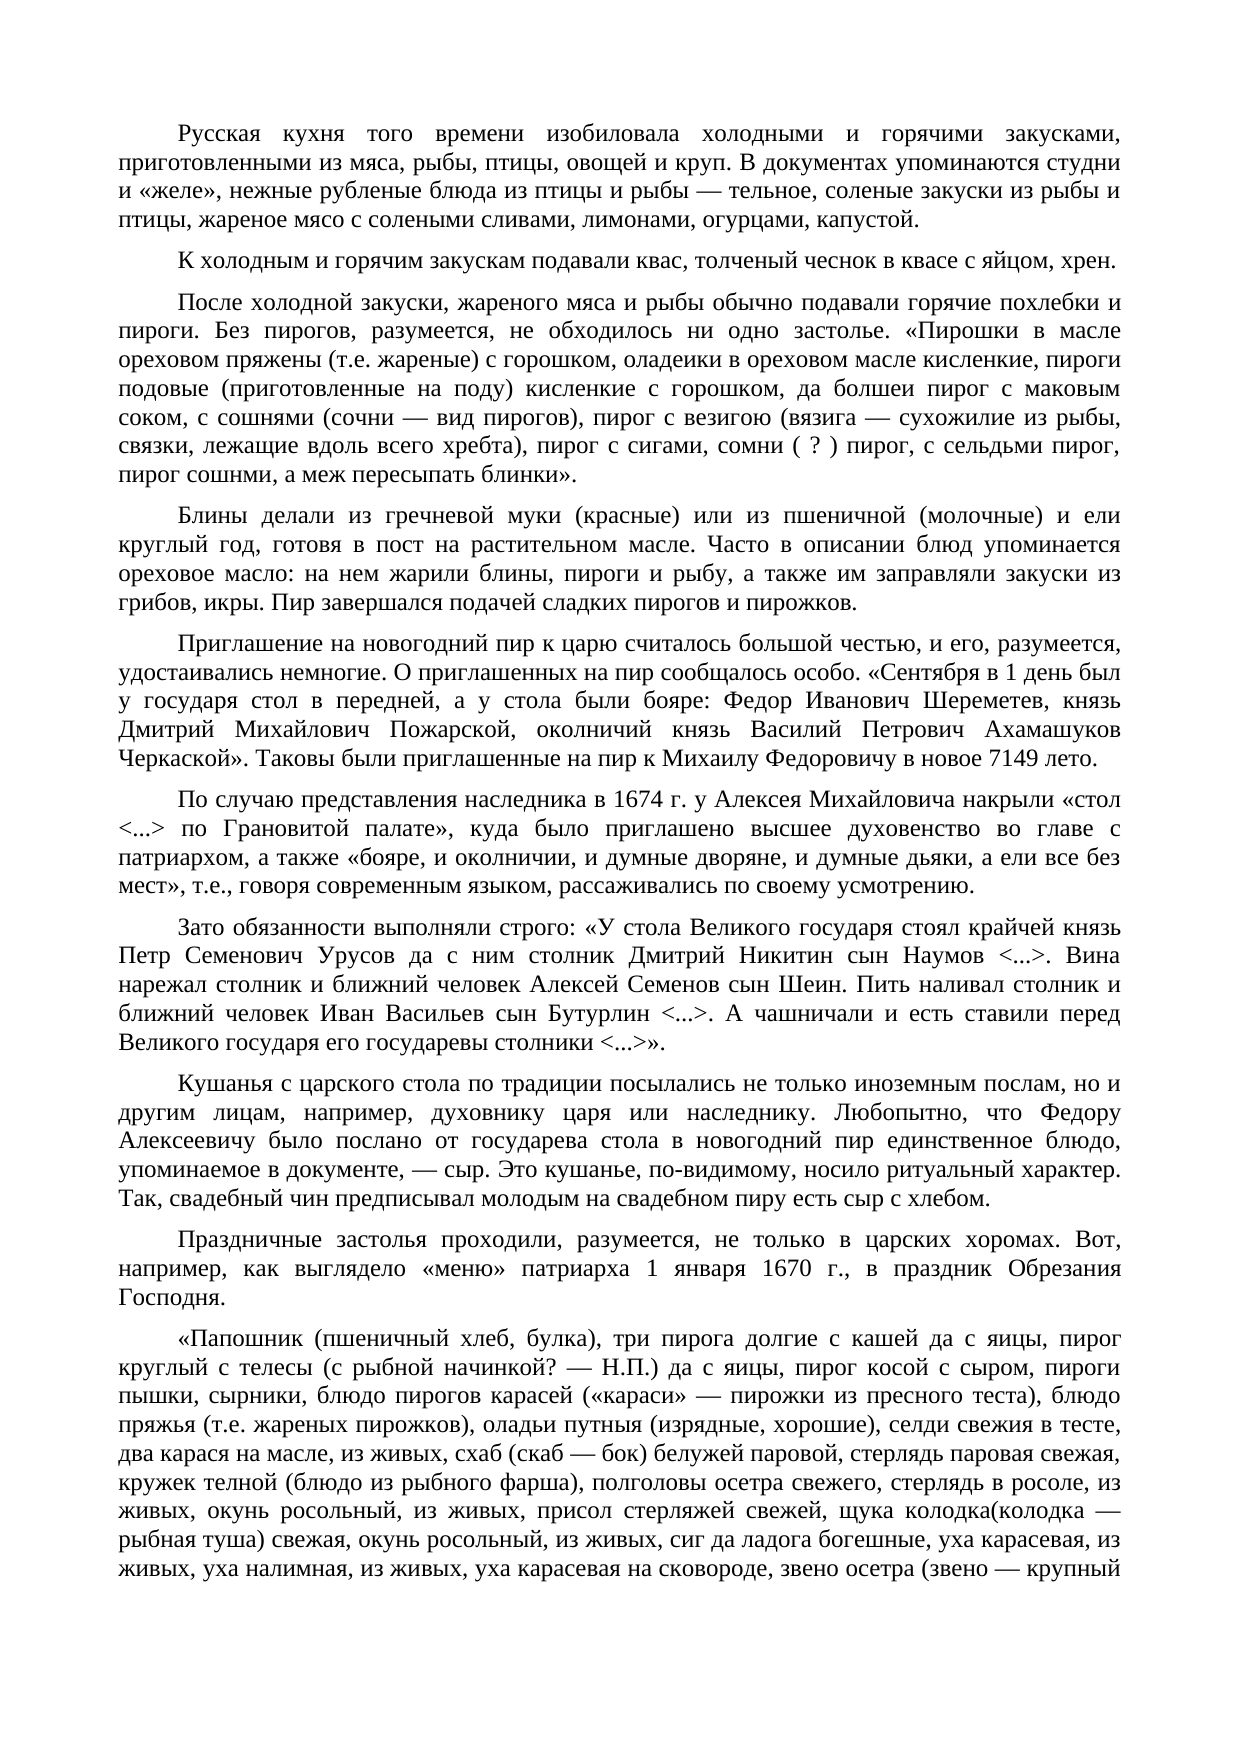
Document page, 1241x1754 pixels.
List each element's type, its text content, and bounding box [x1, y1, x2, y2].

text Зато обязанности выполняли строго: «У стола Великого государя стоял крайчей князь Петр Семенович Урусов да с ним столник Дмитрий Никитин сын Наумов <...>. Вина нарежал столник и ближний человек Алексей Семенов сын Шеин. Пить наливал столник и ближний человек Иван Васильев сын Бутурлин <...>. А чашничали и есть ставили перед Великого государя его государевы столники <...>». [118, 912, 1122, 1056]
text Кушанья с царского стола по традиции посылались не только иноземным послам, но и другим лицам, например, духовнику царя или наследнику. Любопытно, что Федору Алексеевичу было послано от государева стола в новогодний пир единственное блюдо, упоминаемое в документе, — сыр. Это кушанье, по-видимому, носило ритуальный характер. Так, свадебный чин предписывал молодым на свадебном пиру есть сыр с хлебом. [118, 1068, 1122, 1212]
text Приглашение на новогодний пир к царю считалось большой честью, и его, разумеется, удостаивались немногие. О приглашенных на пир сообщалось особо. «Сентября в 1 день был у государя стол в передней, а у стола были бояре: Федор Иванович Шереметев, князь Дмитрий Михайлович Пожарской, околничий князь Василий Петрович Ахамашуков Черкаской». Таковы были приглашенные на пир к Михаилу Федоровичу в новое 7149 лето. [118, 628, 1122, 772]
text К холодным и горячим закускам подавали квас, толченый чеснок в квасе с яйцом, хрен. [118, 246, 1122, 274]
text Праздничные застолья проходили, разумеется, не только в царских хоромах. Вот, например, как выглядело «меню» патриарха 1 января 1670 г., в праздник Обрезания Господня. [118, 1224, 1122, 1311]
text Русская кухня того времени изобиловала холодными и горячими закусками, приготовленными из мяса, рыбы, птицы, овощей и круп. В документах упоминаются студни и «желе», нежные рубленые блюда из птицы и рыбы — тельное, соленые закуски из рыбы и птицы, жареное мясо с солеными сливами, лимонами, огурцами, капустой. [118, 118, 1122, 233]
text После холодной закуски, жареного мяса и рыбы обычно подавали горячие похлебки и пироги. Без пирогов, разумеется, не обходилось ни одно застолье. «Пирошки в масле ореховом пряжены (т.е. жареные) с горошком, оладеики в ореховом масле кисленкие, пироги подовые (приготовленные на поду) кисленкие с горошком, да болшеи пирог с маковым соком, с сошнями (сочни — вид пирогов), пирог с везигою (вязига — сухожилие из рыбы, связки, лежащие вдоль всего хребта), пирог с сигами, сомни ( ? ) пирог, с сельдьми пирог, пирог сошнми, а меж пересыпать блинки». [118, 287, 1122, 488]
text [118, 1323, 1122, 1582]
text Блины делали из гречневой муки (красные) или из пшеничной (молочные) и ели круглый год, готовя в пост на растительном масле. Часто в описании блюд упоминается ореховое масло: на нем жарили блины, пироги и рыбу, а также им заправляли закуски из грибов, икры. Пир завершался подачей сладких пирогов и пирожков. [118, 501, 1122, 616]
text По случаю представления наследника в 1674 г. у Алексея Михайловича накрыли «стол <...> по Грановитой палате», куда было приглашено высшее духовенство во главе с патриархом, а также «бояре, и околничии, и думные дворяне, и думные дьяки, а ели все без мест», т.е., говоря современным языком, рассаживались по своему усмотрению. [118, 784, 1122, 899]
